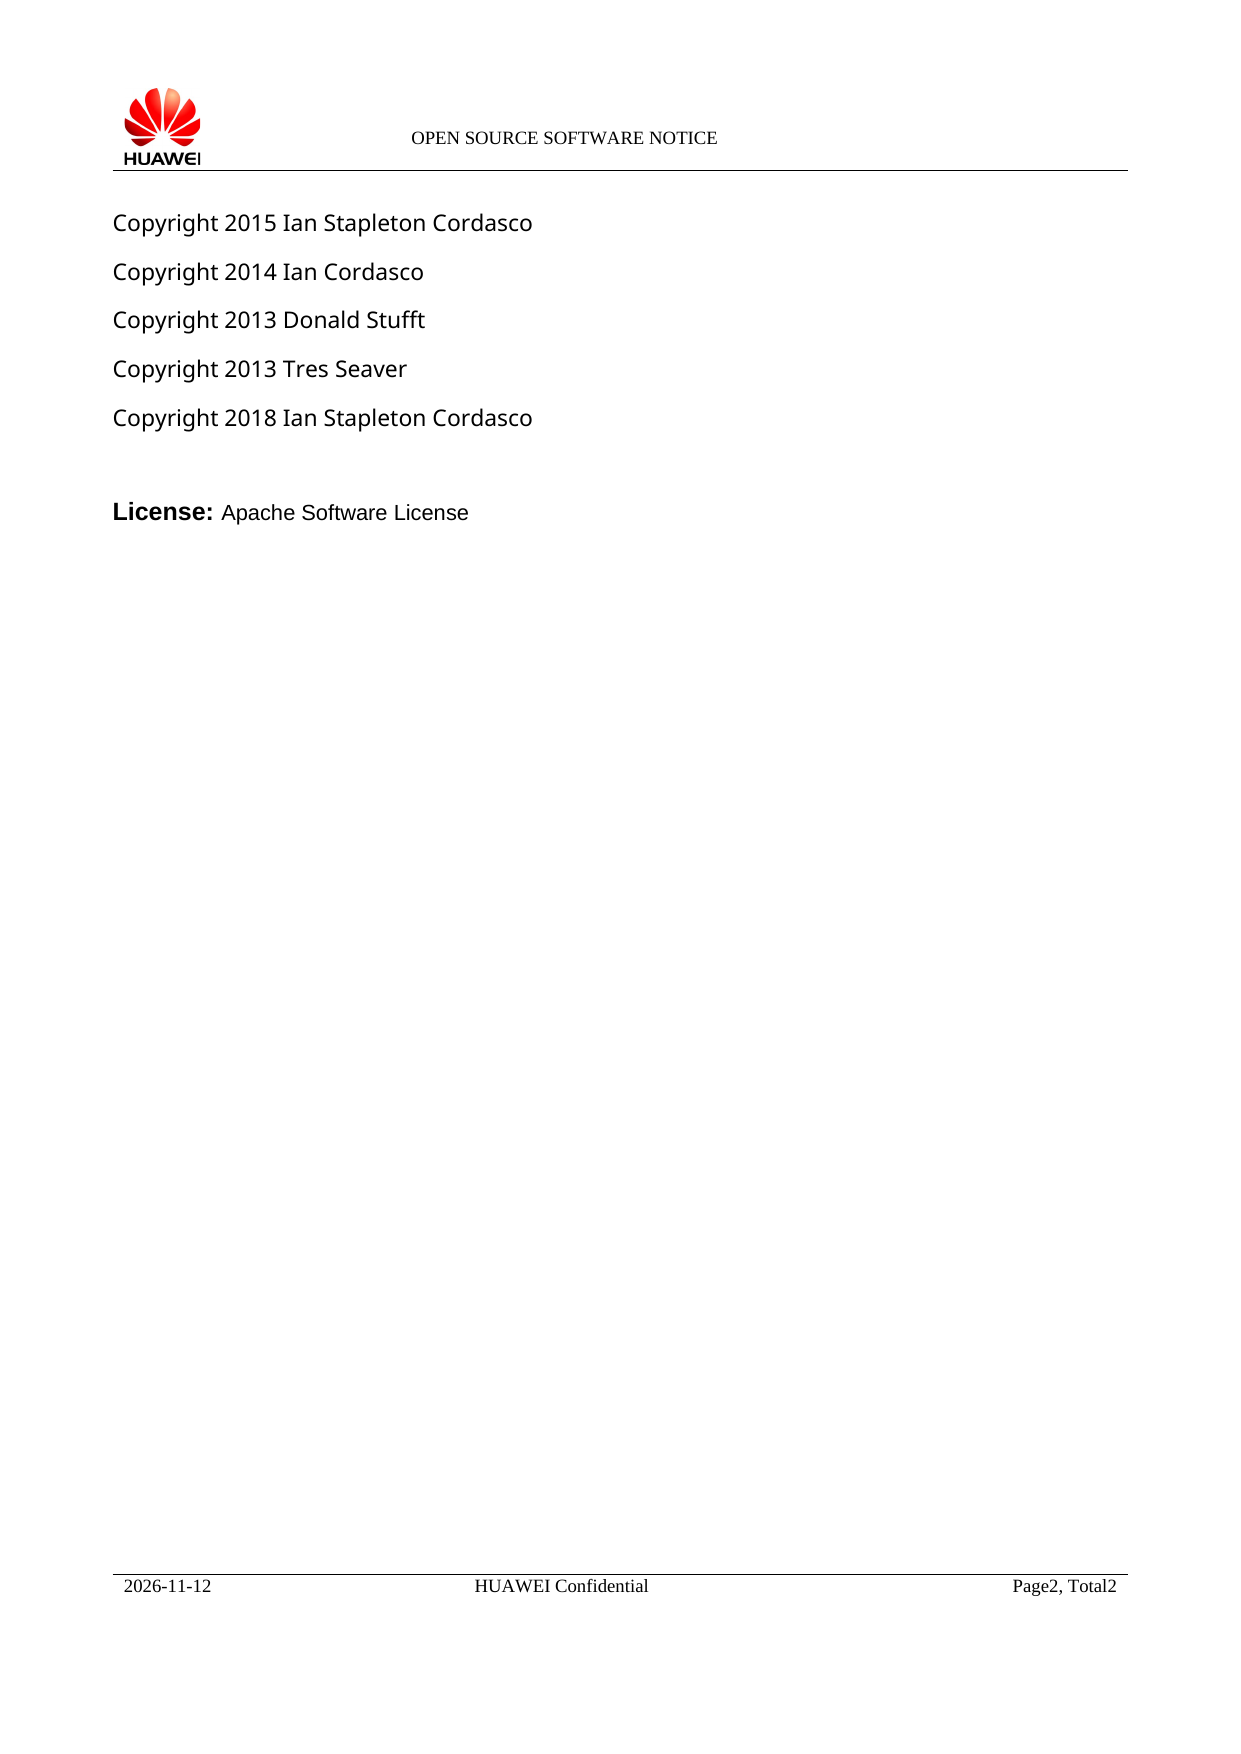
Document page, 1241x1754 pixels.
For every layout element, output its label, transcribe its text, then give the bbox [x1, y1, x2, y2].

picture [124, 88, 201, 165]
text License: Apache Software License [112, 495, 1128, 528]
